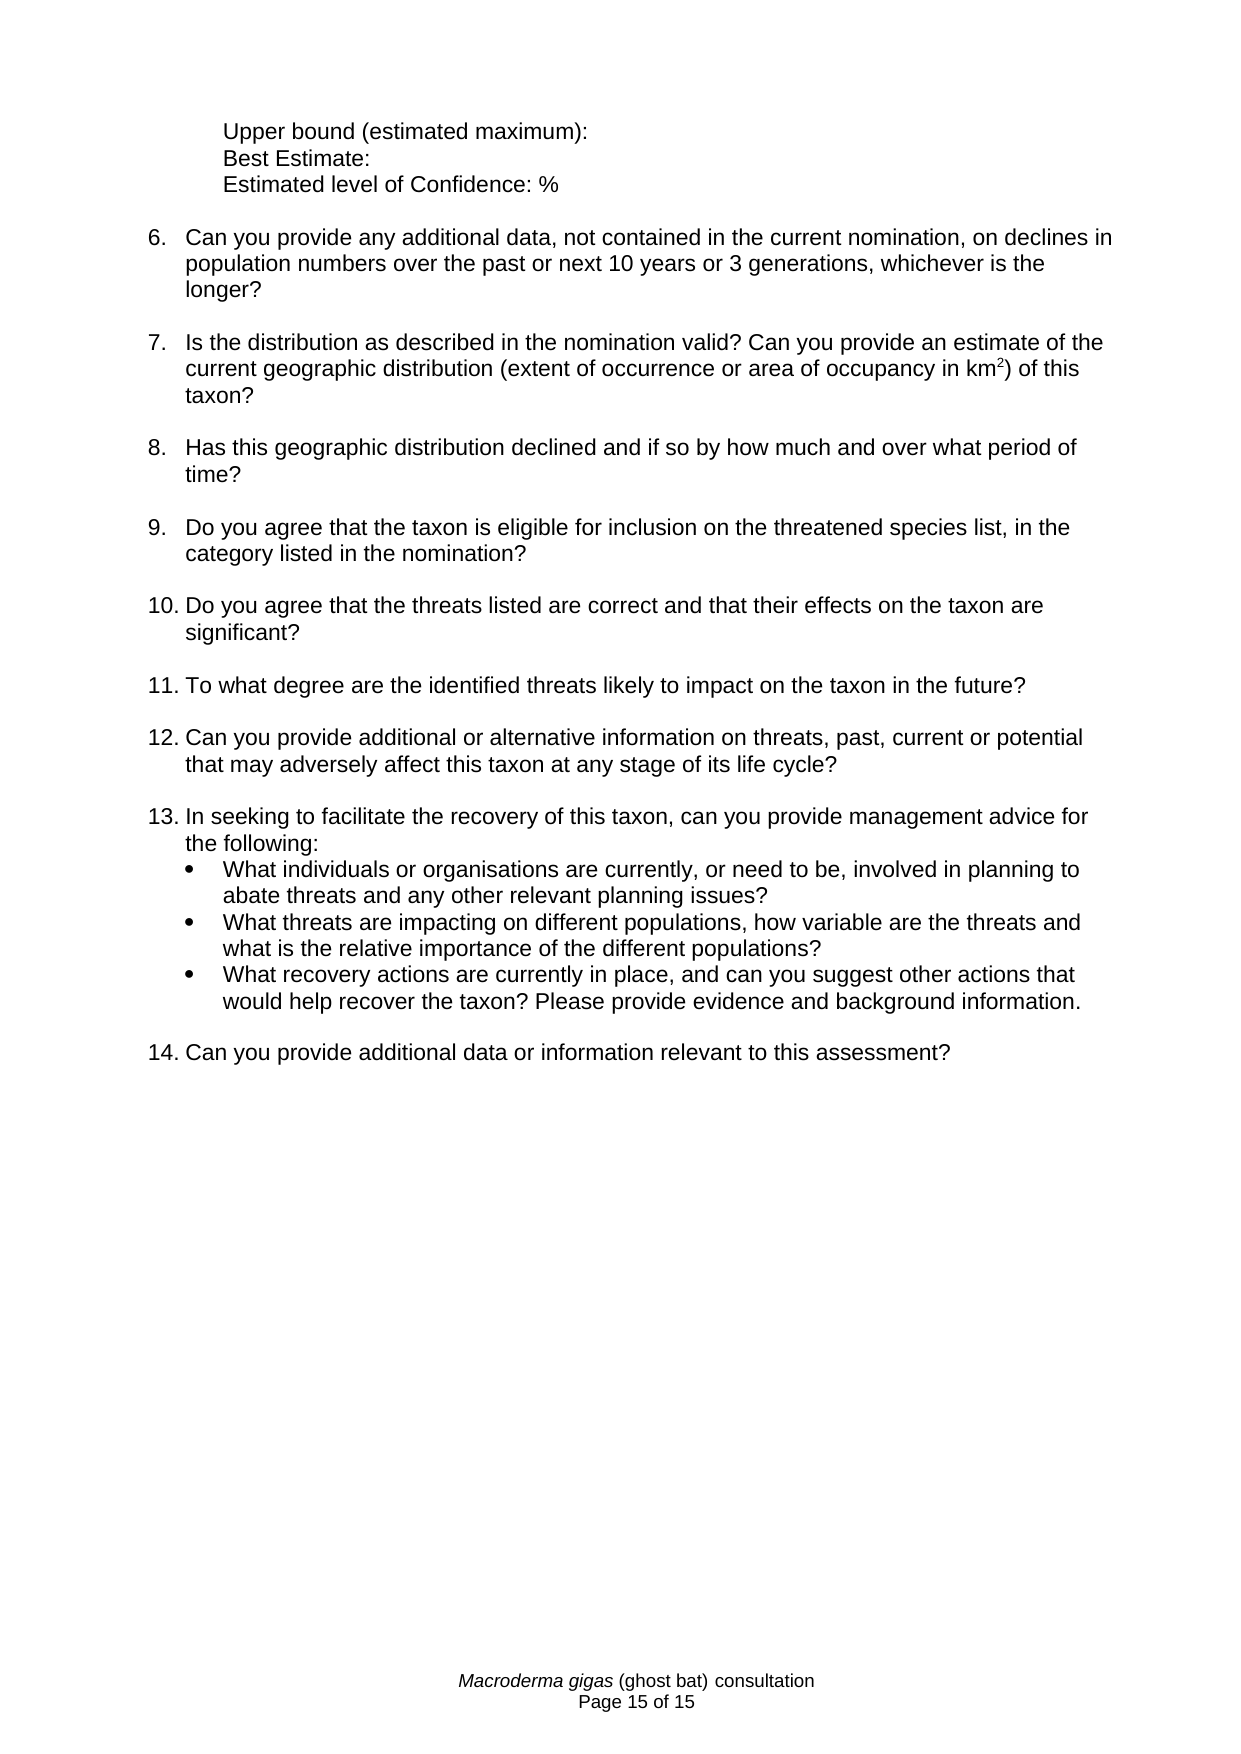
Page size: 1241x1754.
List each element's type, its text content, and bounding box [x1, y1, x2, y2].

list In seeking to facilitate the recovery of this taxon, can you provide management advice for the following: [148, 803, 1125, 856]
list Can you provide additional data or information relevant to this assessment? [148, 1039, 1125, 1066]
list Upper bound (estimated maximum): [185, 118, 1125, 144]
list To what degree are the identified threats likely to impact on the taxon in the future? [148, 672, 1125, 698]
list What recovery actions are currently in place, and can you suggest other actions that would help recover the taxon? Please provide evidence and background information. [185, 961, 1125, 1014]
list Do you agree that the threats listed are correct and that their effects on the taxon are significant? [148, 592, 1125, 645]
list Do you agree that the taxon is eligible for inclusion on the threatened species list, in the category listed in the nomination? [148, 513, 1125, 566]
list Estimated level of Confidence: % [185, 171, 1125, 197]
list What individuals or organisations are currently, or need to be, involved in planning to abate threats and any other relevant planning issues? [185, 856, 1125, 909]
list Can you provide additional or alternative information on threats, past, current or potential that may adversely affect this taxon at any stage of its life cycle? [148, 724, 1125, 777]
list Has this geographic distribution declined and if so by how much and over what period of time? [148, 434, 1125, 487]
list What threats are impacting on different populations, how variable are the threats and what is the relative importance of the different populations? [185, 909, 1125, 961]
list Is the distribution as described in the nomination valid? Can you provide an estimate of the current geographic distribution (extent of occurrence or area of occupancy in km2) of this taxon? [148, 329, 1125, 408]
list Can you provide any additional data, not contained in the current nomination, on declines in population numbers over the past or next 10 years or 3 generations, whichever is the longer? [148, 223, 1125, 303]
list Best Estimate: [185, 144, 1125, 171]
